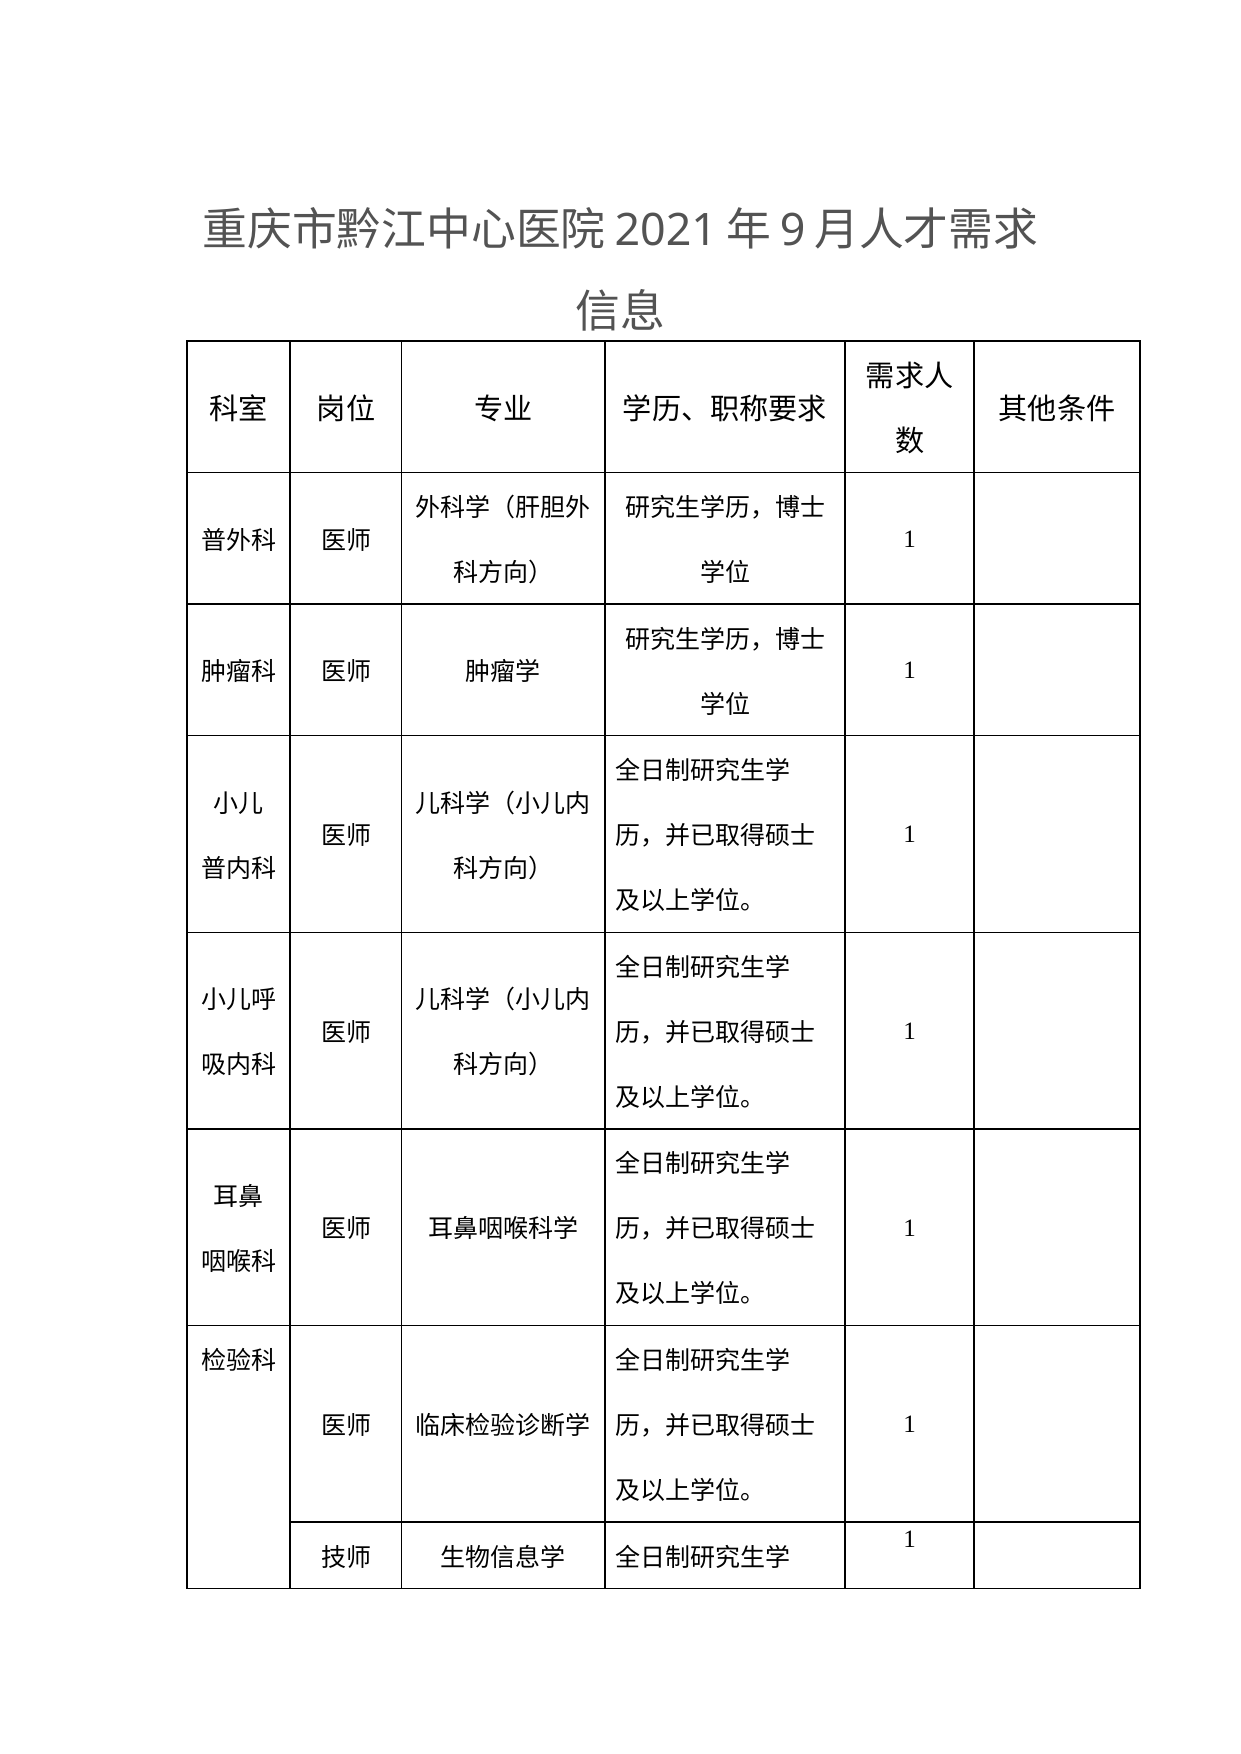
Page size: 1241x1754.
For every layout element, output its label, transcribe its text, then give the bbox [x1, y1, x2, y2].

table_header 专业 [402, 342, 604, 472]
table_cell 医师 [291, 1326, 401, 1521]
table_cell 检验科 [188, 1326, 289, 1588]
table_cell 1 [846, 473, 973, 603]
table_cell 1 [846, 1326, 973, 1521]
table_header 岗位 [291, 342, 401, 472]
table_cell 医师 [291, 736, 401, 931]
table_cell 研究生学历，博士学位 [606, 605, 844, 735]
table_cell [975, 1326, 1139, 1521]
table_header 科室 [188, 342, 289, 472]
table_cell 耳鼻咽喉科学 [402, 1130, 604, 1324]
table_header 其他条件 [975, 342, 1139, 472]
table_cell [975, 1523, 1139, 1588]
table_cell 1 [846, 736, 973, 931]
table_cell 1 [846, 605, 973, 735]
table_cell [975, 605, 1139, 735]
table_cell 医师 [291, 1130, 401, 1324]
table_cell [606, 1523, 844, 1588]
table_cell [975, 736, 1139, 931]
table_cell 全日制研究生学历，并已取得硕士及以上学位。 [606, 933, 844, 1128]
table_cell 外科学（肝胆外科方向） [402, 473, 604, 603]
table_cell 肿瘤科 [188, 605, 289, 735]
table_cell 全日制研究生学历，并已取得硕士及以上学位。 [606, 1130, 844, 1324]
table_cell 技师 [291, 1523, 401, 1588]
table_cell [975, 473, 1139, 603]
table_cell 儿科学（小儿内科方向） [402, 933, 604, 1128]
table_cell 医师 [291, 473, 401, 603]
table_cell 肿瘤学 [402, 605, 604, 735]
table_cell 1 [846, 933, 973, 1128]
table_cell [975, 933, 1139, 1128]
table_cell 小儿呼吸内科 [188, 933, 289, 1128]
table_cell 临床检验诊断学 [402, 1326, 604, 1521]
table_cell 小儿 普内科 [188, 736, 289, 931]
table_cell 全日制研究生学历，并已取得硕士及以上学位。 [606, 1326, 844, 1521]
table_cell 研究生学历，博士学位 [606, 473, 844, 603]
table_cell 生物信息学 [402, 1523, 604, 1588]
table_cell 全日制研究生学历，并已取得硕士及以上学位。 [606, 736, 844, 931]
table_cell 医师 [291, 605, 401, 735]
table_cell 1 [846, 1130, 973, 1324]
table_cell 普外科 [188, 473, 289, 603]
table_cell 医师 [291, 933, 401, 1128]
table_cell [975, 1130, 1139, 1324]
table_cell 1 [846, 1523, 973, 1588]
table_cell 耳鼻 咽喉科 [188, 1130, 289, 1324]
text 重庆市黔江中心医院2021年9月人才需求信息 [187, 178, 1053, 340]
table_header 学历、职称要求 [606, 342, 844, 472]
table_header 需求人数 [846, 342, 973, 472]
table_cell 儿科学（小儿内科方向） [402, 736, 604, 931]
